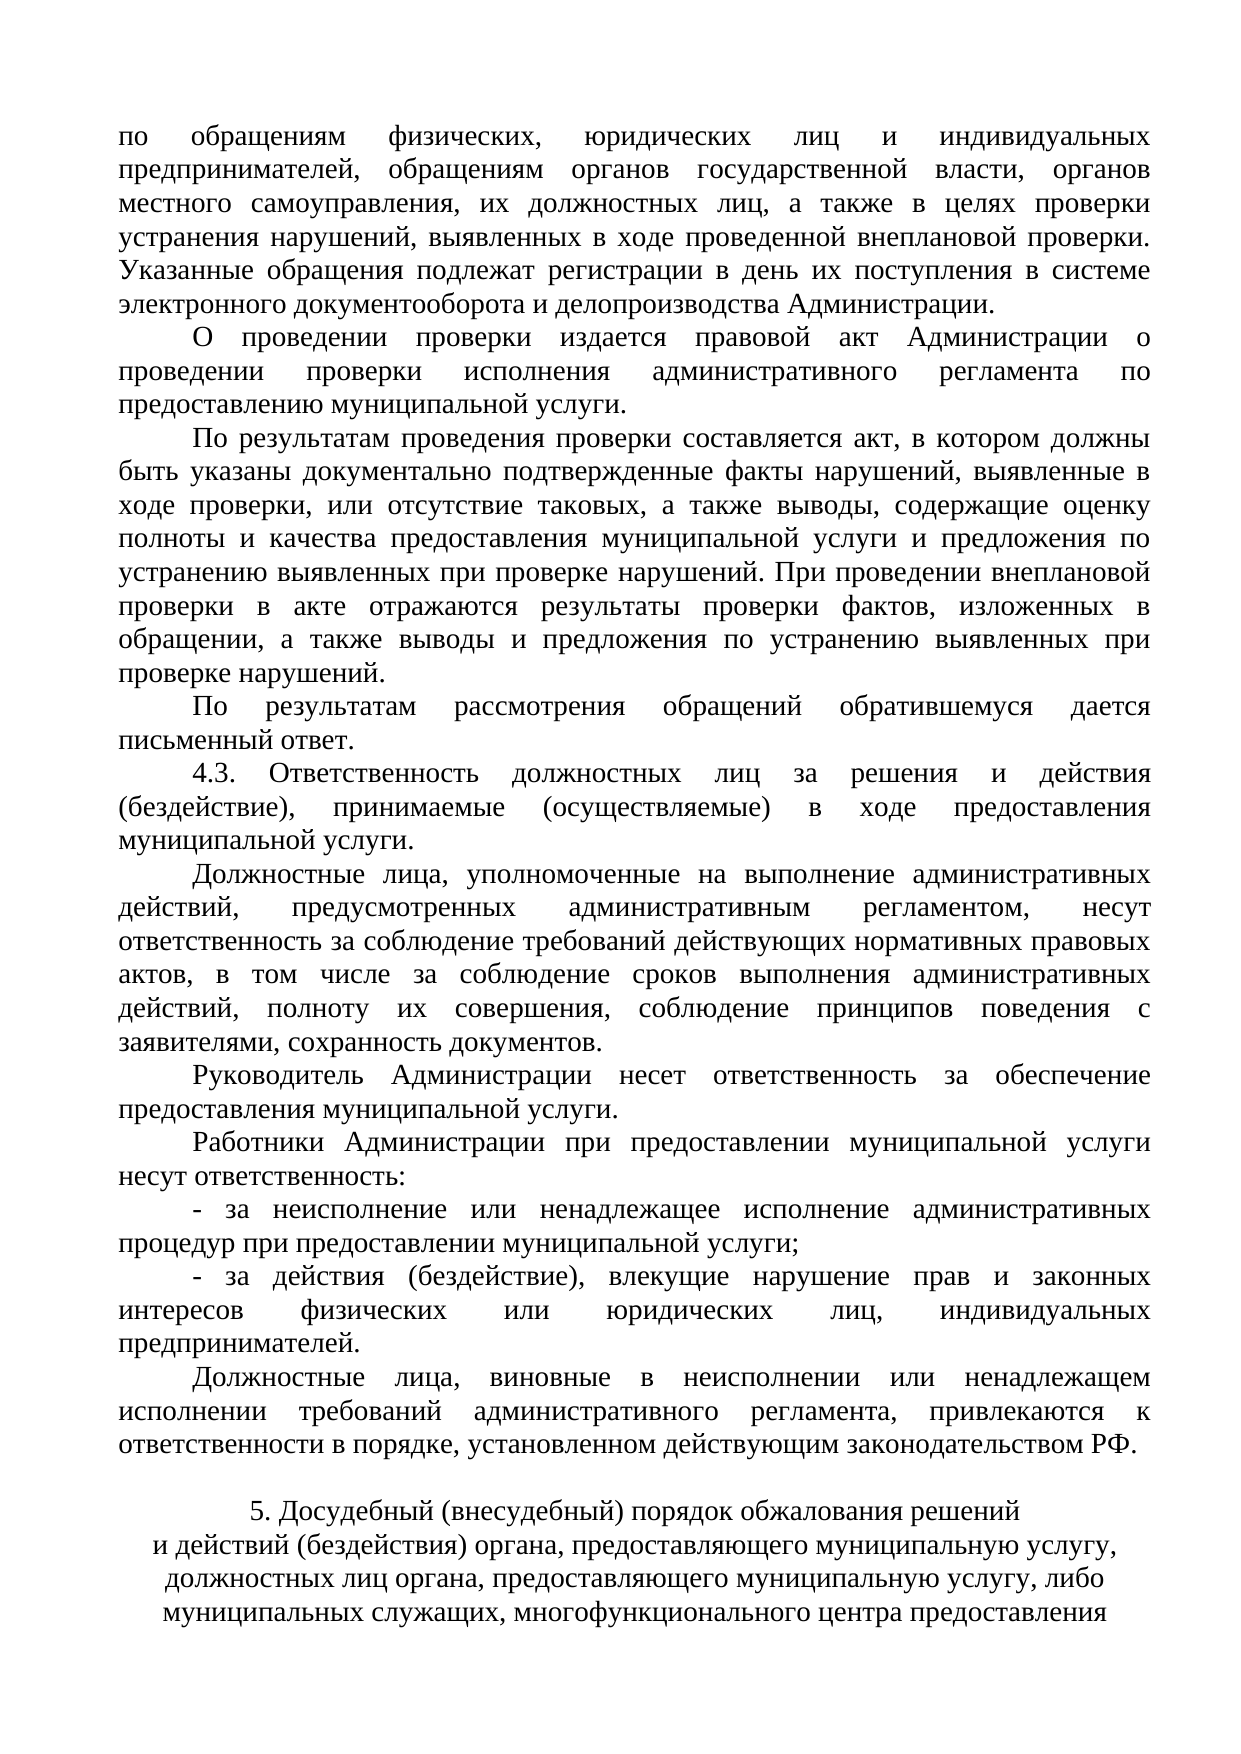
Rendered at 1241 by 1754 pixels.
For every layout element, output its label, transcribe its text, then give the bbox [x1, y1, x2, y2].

text Работники Администрации при предоставлении муниципальной услуги несут ответственность: [118, 1124, 1152, 1191]
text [118, 118, 1152, 319]
text По результатам проведения проверки составляется акт, в котором должны быть указаны документально подтвержденные факты нарушений, выявленные в ходе проверки, или отсутствие таковых, а также выводы, содержащие оценку полноты и качества предоставления муниципальной услуги и предложения по устранению выявленных при проверке нарушений. При проведении внеплановой проверки в акте отражаются результаты проверки фактов, изложенных в обращении, а также выводы и предложения по устранению выявленных при проверке нарушений. [118, 420, 1152, 688]
text - за неисполнение или ненадлежащее исполнение административных процедур при предоставлении муниципальной услуги; [118, 1191, 1152, 1258]
text Должностные лица, виновные в неисполнении или ненадлежащем исполнении требований административного регламента, привлекаются к ответственности в порядке, установленном действующим законодательством РФ. [118, 1359, 1152, 1460]
text 4.3. Ответственность должностных лиц за решения и действия (бездействие), принимаемые (осуществляемые) в ходе предоставления муниципальной услуги. [118, 755, 1152, 856]
text 5. Досудебный (внесудебный) порядок обжалования решений [118, 1493, 1152, 1527]
text Руководитель Администрации несет ответственность за обеспечение предоставления муниципальной услуги. [118, 1057, 1152, 1124]
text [118, 1527, 1152, 1627]
text О проведении проверки издается правовой акт Администрации о проведении проверки исполнения административного регламента по предоставлению муниципальной услуги. [118, 319, 1152, 420]
text По результатам рассмотрения обращений обратившемуся дается письменный ответ. [118, 688, 1152, 755]
text - за действия (бездействие), влекущие нарушение прав и законных интересов физических или юридических лиц, индивидуальных предпринимателей. [118, 1258, 1152, 1359]
text Должностные лица, уполномоченные на выполнение административных действий, предусмотренных административным регламентом, несут ответственность за соблюдение требований действующих нормативных правовых актов, в том числе за соблюдение сроков выполнения административных действий, полноту их совершения, соблюдение принципов поведения с заявителями, сохранность документов. [118, 856, 1152, 1057]
